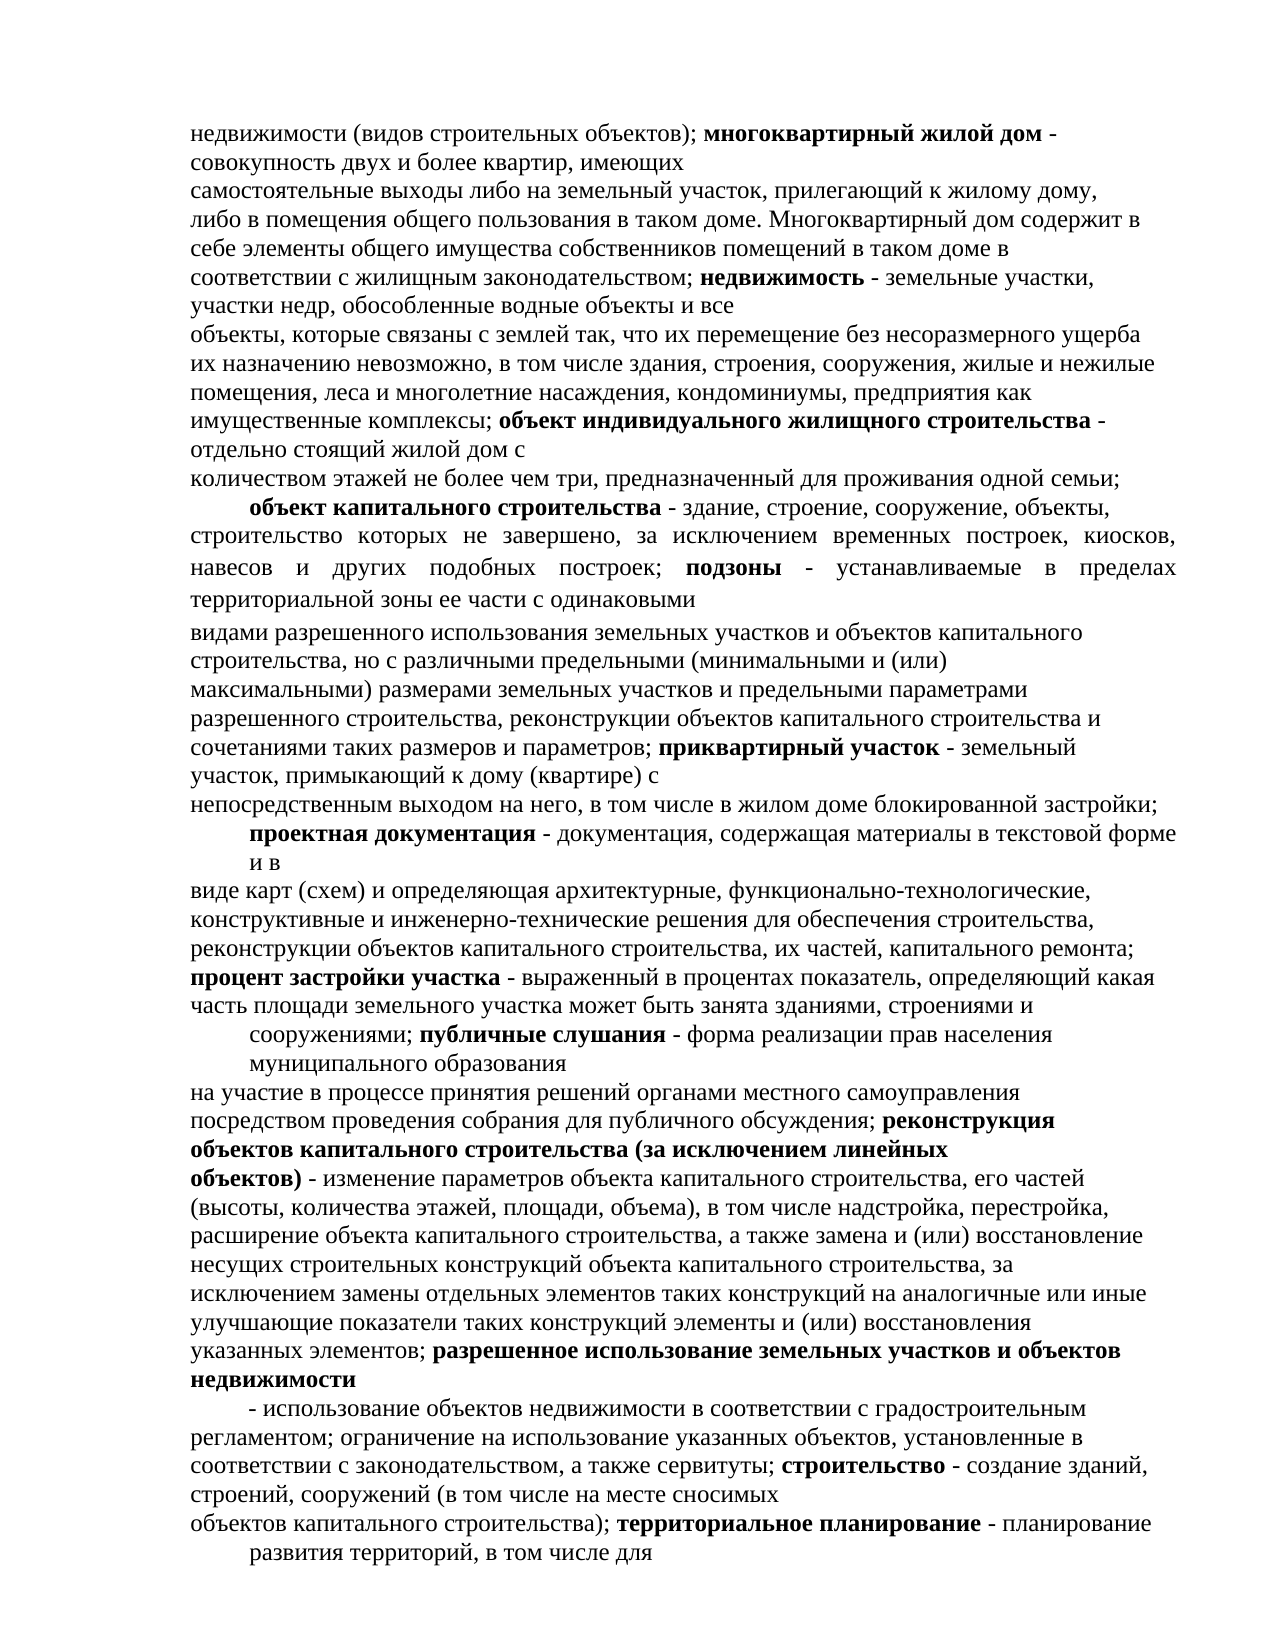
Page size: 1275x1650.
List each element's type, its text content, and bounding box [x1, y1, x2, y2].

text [190, 118, 1166, 176]
text самостоятельные выходы либо на земельный участок, прилегающий к жилому дому, либо в помещения общего пользования в таком доме. Многоквартирный дом содержит в себе элементы общего имущества собственников помещений в таком доме в соответствии с жилищным законодательством; недвижимость - земельные участки, участки недр, обособленные водные объекты и все [190, 176, 1150, 319]
text объектов) - изменение параметров объекта капитального строительства, его частей (высоты, количества этажей, площади, объема), в том числе надстройка, перестройка, расширение объекта капитального строительства, а также замена и (или) восстановление несущих строительных конструкций объекта капитального строительства, за исключением замены отдельных элементов таких конструкций на аналогичные или иные улучшающие показатели таких конструкций элементы и (или) восстановления указанных элементов; разрешенное использование земельных участков и объектов недвижимости [190, 1163, 1148, 1393]
text объекты, которые связаны с землей так, что их перемещение без несоразмерного ущерба их назначению невозможно, в том числе здания, строения, сооружения, жилые и нежилые помещения, леса и многолетние насаждения, кондоминиумы, предприятия как имущественные комплексы; объект индивидуального жилищного строительства - отдельно стоящий жилой дом с [190, 319, 1172, 463]
text строительство которых не завершено, за исключением временных построек, киосков, навесов и других подобных построек; подзоны - устанавливаемые в пределах территориальной зоны ее части с одинаковыми [190, 521, 1177, 612]
text видами разрешенного использования земельных участков и объектов капитального строительства, но с различными предельными (минимальными и (или) максимальными) размерами земельных участков и предельными параметрами разрешенного строительства, реконструкции объектов капитального строительства и сочетаниями таких размеров и параметров; приквартирный участок - земельный участок, примыкающий к дому (квартире) с [190, 617, 1122, 789]
text часть площади земельного участка может быть занята зданиями, строениями и сооружениями; публичные слушания - форма реализации прав населения муниципального образования [190, 990, 1185, 1077]
text виде карт (схем) и определяющая архитектурные, функционально-технологические, конструктивные и инженерно-технические решения для обеспечения строительства, реконструкции объектов капитального строительства, их частей, капитального ремонта; процент застройки участка - выраженный в процентах показатель, определяющий какая [190, 875, 1185, 990]
text объектов капитального строительства); территориальное планирование - планирование развития территорий, в том числе для [190, 1508, 1156, 1565]
text - использование объектов недвижимости в соответствии с градостроительным регламентом; ограничение на использование указанных объектов, установленные в соответствии с законодательством, а также сервитуты; строительство - создание зданий, строений, сооружений (в том числе на месте сносимых [190, 1393, 1173, 1508]
text количеством этажей не более чем три, предназначенный для проживания одной семьи; объект капитального строительства - здание, строение, сооружение, объекты, [190, 463, 1167, 521]
text на участие в процессе принятия решений органами местного самоуправления посредством проведения собрания для публичного обсуждения; реконструкция объектов капитального строительства (за исключением линейных [190, 1077, 1149, 1163]
text непосредственным выходом на него, в том числе в жилом доме блокированной застройки; проектная документация - документация, содержащая материалы в текстовой форме и в [190, 789, 1185, 875]
